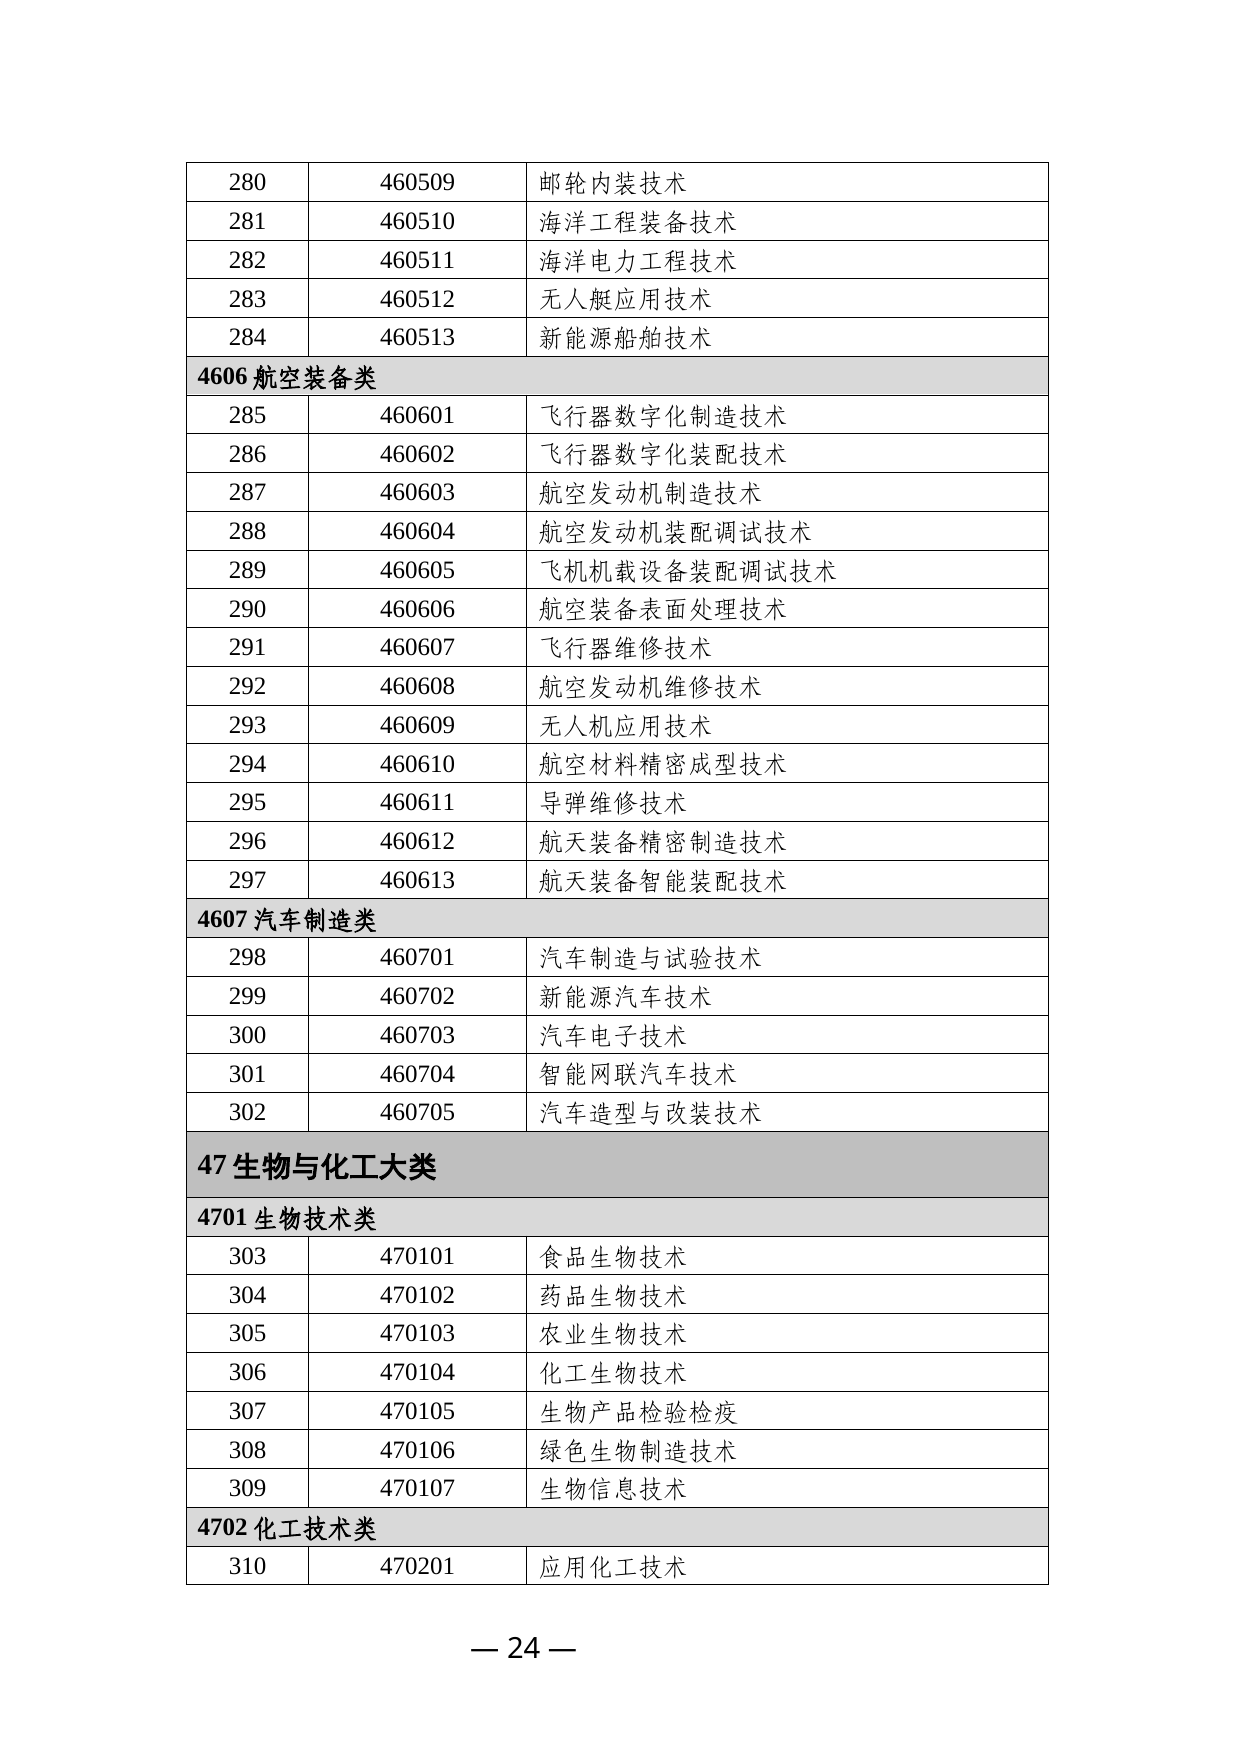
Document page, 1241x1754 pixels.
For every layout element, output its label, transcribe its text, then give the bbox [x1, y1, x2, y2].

table_cell 460613 [309, 861, 526, 898]
table_cell 296 [187, 822, 308, 859]
table_cell 生物信息技术 [527, 1469, 1048, 1507]
table_cell 飞行器维修技术 [527, 628, 1048, 666]
table_cell 310 [187, 1547, 308, 1584]
table_cell 460509 [309, 163, 526, 201]
table_cell 460701 [309, 938, 526, 976]
table_cell 化工生物技术 [527, 1353, 1048, 1391]
table_cell 298 [187, 938, 308, 976]
table_cell 航空装备表面处理技术 [527, 589, 1048, 627]
table_cell 邮轮内装技术 [527, 163, 1048, 201]
table_cell 460510 [309, 202, 526, 239]
table_cell 航空发动机制造技术 [527, 473, 1048, 511]
table_cell 生物产品检验检疫 [527, 1392, 1048, 1429]
table_cell 299 [187, 977, 308, 1014]
table_cell 4701生物技术类 [187, 1198, 1048, 1236]
table_cell 航天装备智能装配技术 [527, 861, 1048, 898]
table_cell 460609 [309, 706, 526, 743]
table_cell 4702化工技术类 [187, 1508, 1048, 1546]
table_cell 301 [187, 1054, 308, 1092]
table_cell 470201 [309, 1547, 526, 1584]
table_cell 47生物与化工大类 [187, 1132, 1048, 1197]
table_cell 470107 [309, 1469, 526, 1507]
table_cell 新能源汽车技术 [527, 977, 1048, 1014]
table_cell 302 [187, 1093, 308, 1131]
table_cell 导弹维修技术 [527, 783, 1048, 821]
table_cell 290 [187, 589, 308, 627]
table_cell 470103 [309, 1314, 526, 1352]
table_cell 282 [187, 241, 308, 278]
table_cell 460612 [309, 822, 526, 859]
table_cell 农业生物技术 [527, 1314, 1048, 1352]
table_cell 286 [187, 434, 308, 472]
table_cell 新能源船舶技术 [527, 318, 1048, 356]
table_cell 306 [187, 1353, 308, 1391]
table_cell 460702 [309, 977, 526, 1014]
table_cell 280 [187, 163, 308, 201]
table_cell 289 [187, 551, 308, 588]
table_cell 460610 [309, 744, 526, 782]
table_cell 470105 [309, 1392, 526, 1429]
table_cell 航空发动机维修技术 [527, 667, 1048, 704]
table_cell 470104 [309, 1353, 526, 1391]
table_cell 飞行器数字化制造技术 [527, 396, 1048, 433]
table_cell 航空材料精密成型技术 [527, 744, 1048, 782]
table_cell 307 [187, 1392, 308, 1429]
table_cell 汽车制造与试验技术 [527, 938, 1048, 976]
table_cell 300 [187, 1016, 308, 1053]
table_cell 297 [187, 861, 308, 898]
table_cell 460512 [309, 279, 526, 317]
table_cell 303 [187, 1237, 308, 1274]
table_cell 智能网联汽车技术 [527, 1054, 1048, 1092]
table_cell 294 [187, 744, 308, 782]
table_cell 460513 [309, 318, 526, 356]
table_cell 305 [187, 1314, 308, 1352]
table_cell 460511 [309, 241, 526, 278]
table_cell 470102 [309, 1275, 526, 1313]
table_cell 4606航空装备类 [187, 357, 1048, 394]
table_cell 283 [187, 279, 308, 317]
table_cell 281 [187, 202, 308, 239]
table_cell 288 [187, 512, 308, 549]
table_cell 284 [187, 318, 308, 356]
table_cell 海洋电力工程技术 [527, 241, 1048, 278]
table_cell 药品生物技术 [527, 1275, 1048, 1313]
table_cell 460611 [309, 783, 526, 821]
table_cell 应用化工技术 [527, 1547, 1048, 1584]
table_cell 470106 [309, 1430, 526, 1468]
table_cell 食品生物技术 [527, 1237, 1048, 1274]
table_cell 460603 [309, 473, 526, 511]
table_cell 292 [187, 667, 308, 704]
table_cell 285 [187, 396, 308, 433]
table_cell 航空发动机装配调试技术 [527, 512, 1048, 549]
table_cell 无人机应用技术 [527, 706, 1048, 743]
table_cell 汽车电子技术 [527, 1016, 1048, 1053]
table_cell 460703 [309, 1016, 526, 1053]
table_cell 460704 [309, 1054, 526, 1092]
table_cell 293 [187, 706, 308, 743]
table_cell 460605 [309, 551, 526, 588]
table_cell 295 [187, 783, 308, 821]
table_cell 航天装备精密制造技术 [527, 822, 1048, 859]
table_cell 460602 [309, 434, 526, 472]
table_cell 304 [187, 1275, 308, 1313]
table_cell 460601 [309, 396, 526, 433]
table_cell 汽车造型与改装技术 [527, 1093, 1048, 1131]
table_cell 4607汽车制造类 [187, 899, 1048, 937]
table_cell 460705 [309, 1093, 526, 1131]
table_cell 460606 [309, 589, 526, 627]
table_cell 460607 [309, 628, 526, 666]
table_cell 291 [187, 628, 308, 666]
table_cell 308 [187, 1430, 308, 1468]
table_cell 460604 [309, 512, 526, 549]
table_cell 飞行器数字化装配技术 [527, 434, 1048, 472]
table_cell 287 [187, 473, 308, 511]
table_cell 470101 [309, 1237, 526, 1274]
table_cell 绿色生物制造技术 [527, 1430, 1048, 1468]
table_cell 海洋工程装备技术 [527, 202, 1048, 239]
table_cell 309 [187, 1469, 308, 1507]
table_cell 飞机机载设备装配调试技术 [527, 551, 1048, 588]
table_cell 无人艇应用技术 [527, 279, 1048, 317]
table_cell 460608 [309, 667, 526, 704]
